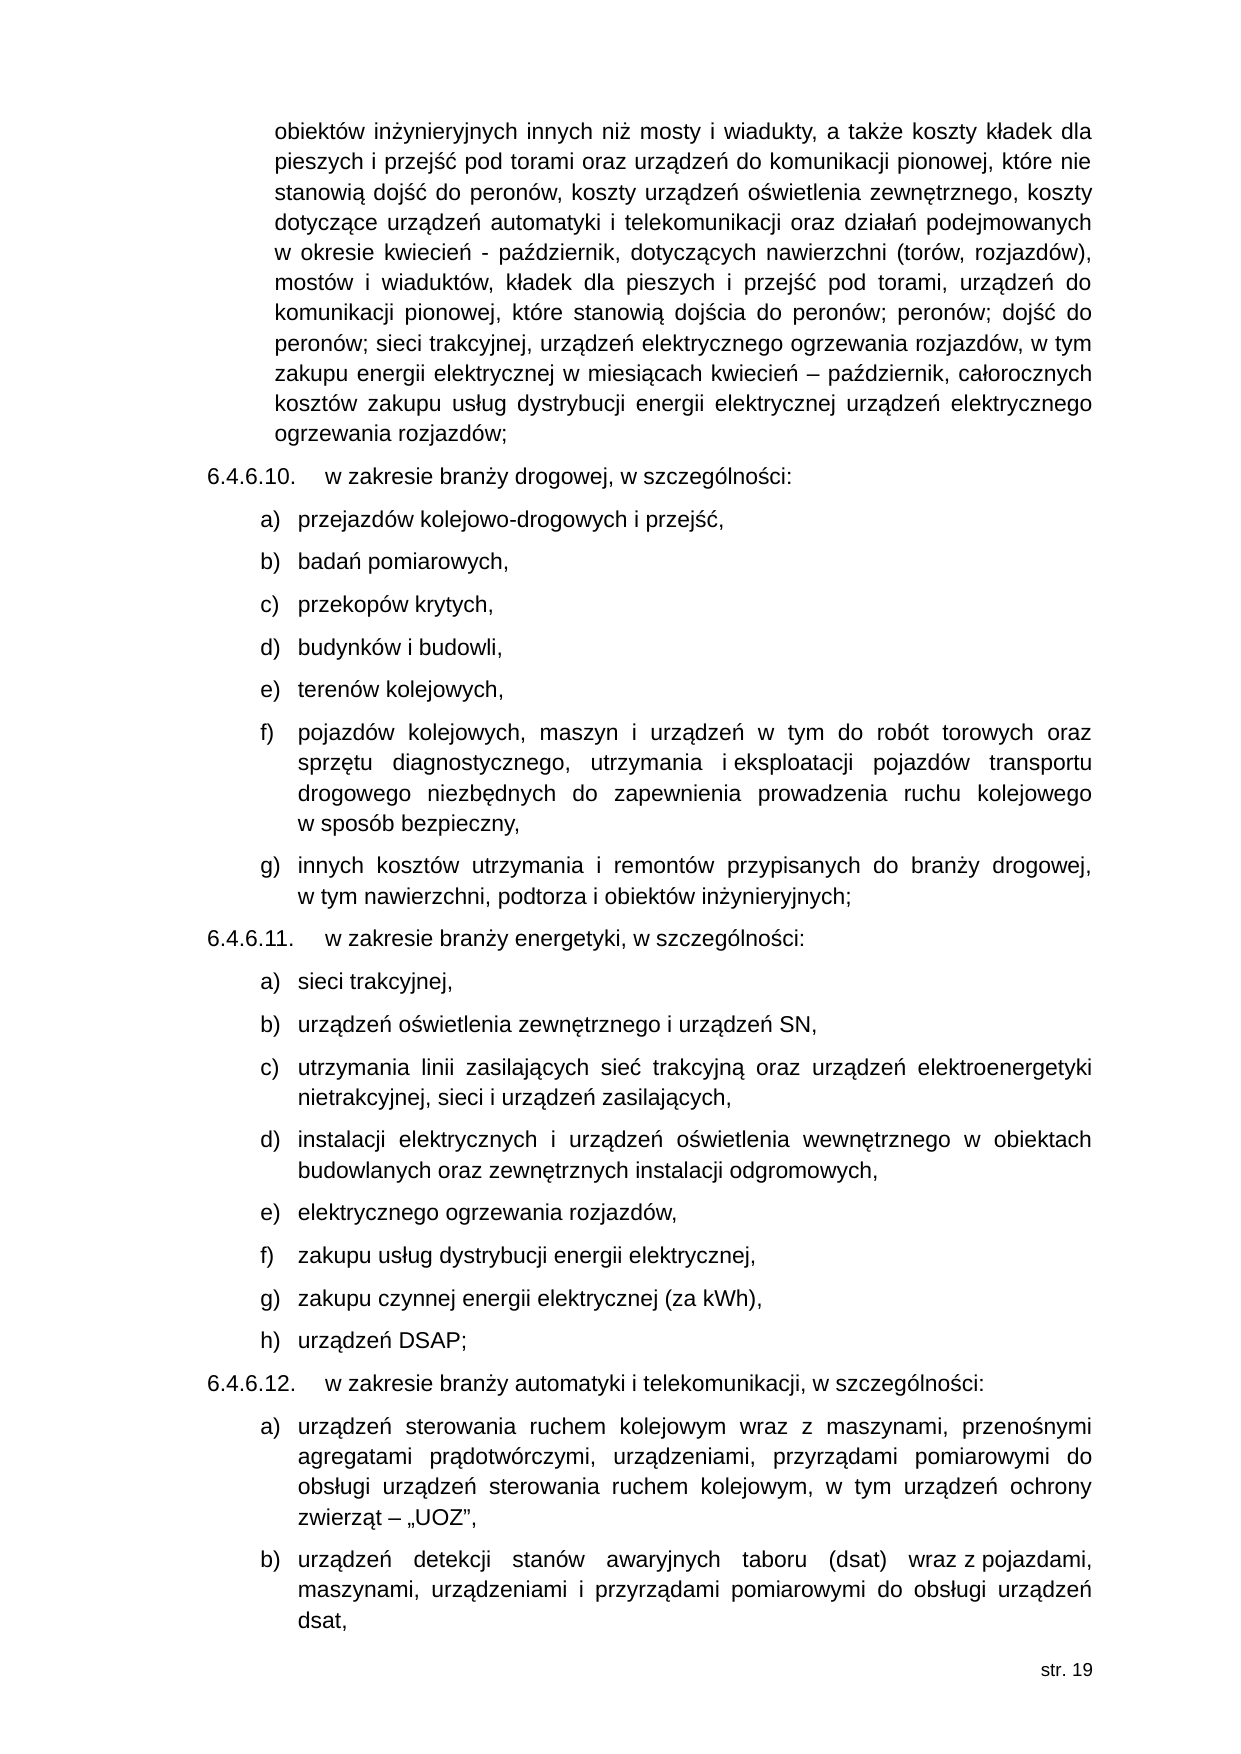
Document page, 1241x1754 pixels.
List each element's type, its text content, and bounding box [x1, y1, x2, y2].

list w zakresie branży energetyki, w szczególności: [207, 925, 1092, 952]
list zakupu czynnej energii elektrycznej (za kWh), [260, 1285, 1092, 1311]
list urządzeń sterowania ruchem kolejowym wraz z maszynami, przenośnymi agregatami prądotwórczymi, urządzeniami, przyrządami pomiarowymi do obsługi urządzeń sterowania ruchem kolejowym, w tym urządzeń ochrony zwierząt – „UOZ”, [260, 1413, 1092, 1530]
list utrzymania linii zasilających sieć trakcyjną oraz urządzeń elektroenergetyki nietrakcyjnej, sieci i urządzeń zasilających, [260, 1053, 1092, 1110]
list zakupu usług dystrybucji energii elektrycznej, [260, 1242, 1092, 1268]
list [207, 118, 1092, 447]
list urządzeń detekcji stanów awaryjnych taboru (dsat) wraz z pojazdami, maszynami, urządzeniami i przyrządami pomiarowymi do obsługi urządzeń dsat, [260, 1546, 1092, 1633]
list urządzeń DSAP; [260, 1327, 1092, 1354]
list budynków i budowli, [260, 634, 1092, 660]
list przekopów krytych, [260, 591, 1092, 617]
list badań pomiarowych, [260, 548, 1092, 575]
list urządzeń oświetlenia zewnętrznego i urządzeń SN, [260, 1011, 1092, 1037]
list innych kosztów utrzymania i remontów przypisanych do branży drogowej, w tym nawierzchni, podtorza i obiektów inżynieryjnych; [260, 852, 1092, 909]
list w zakresie branży automatyki i telekomunikacji, w szczególności: [207, 1370, 1092, 1397]
list instalacji elektrycznych i urządzeń oświetlenia wewnętrznego w obiektach budowlanych oraz zewnętrznych instalacji odgromowych, [260, 1126, 1092, 1183]
list pojazdów kolejowych, maszyn i urządzeń w tym do robót torowych oraz sprzętu diagnostycznego, utrzymania i eksploatacji pojazdów transportu drogowego niezbędnych do zapewnienia prowadzenia ruchu kolejowego w sposób bezpieczny, [260, 719, 1092, 836]
list przejazdów kolejowo-drogowych i przejść, [260, 506, 1092, 532]
list w zakresie branży drogowej, w szczególności: [207, 463, 1092, 489]
list elektrycznego ogrzewania rozjazdów, [260, 1199, 1092, 1226]
list terenów kolejowych, [260, 676, 1092, 703]
list sieci trakcyjnej, [260, 968, 1092, 994]
